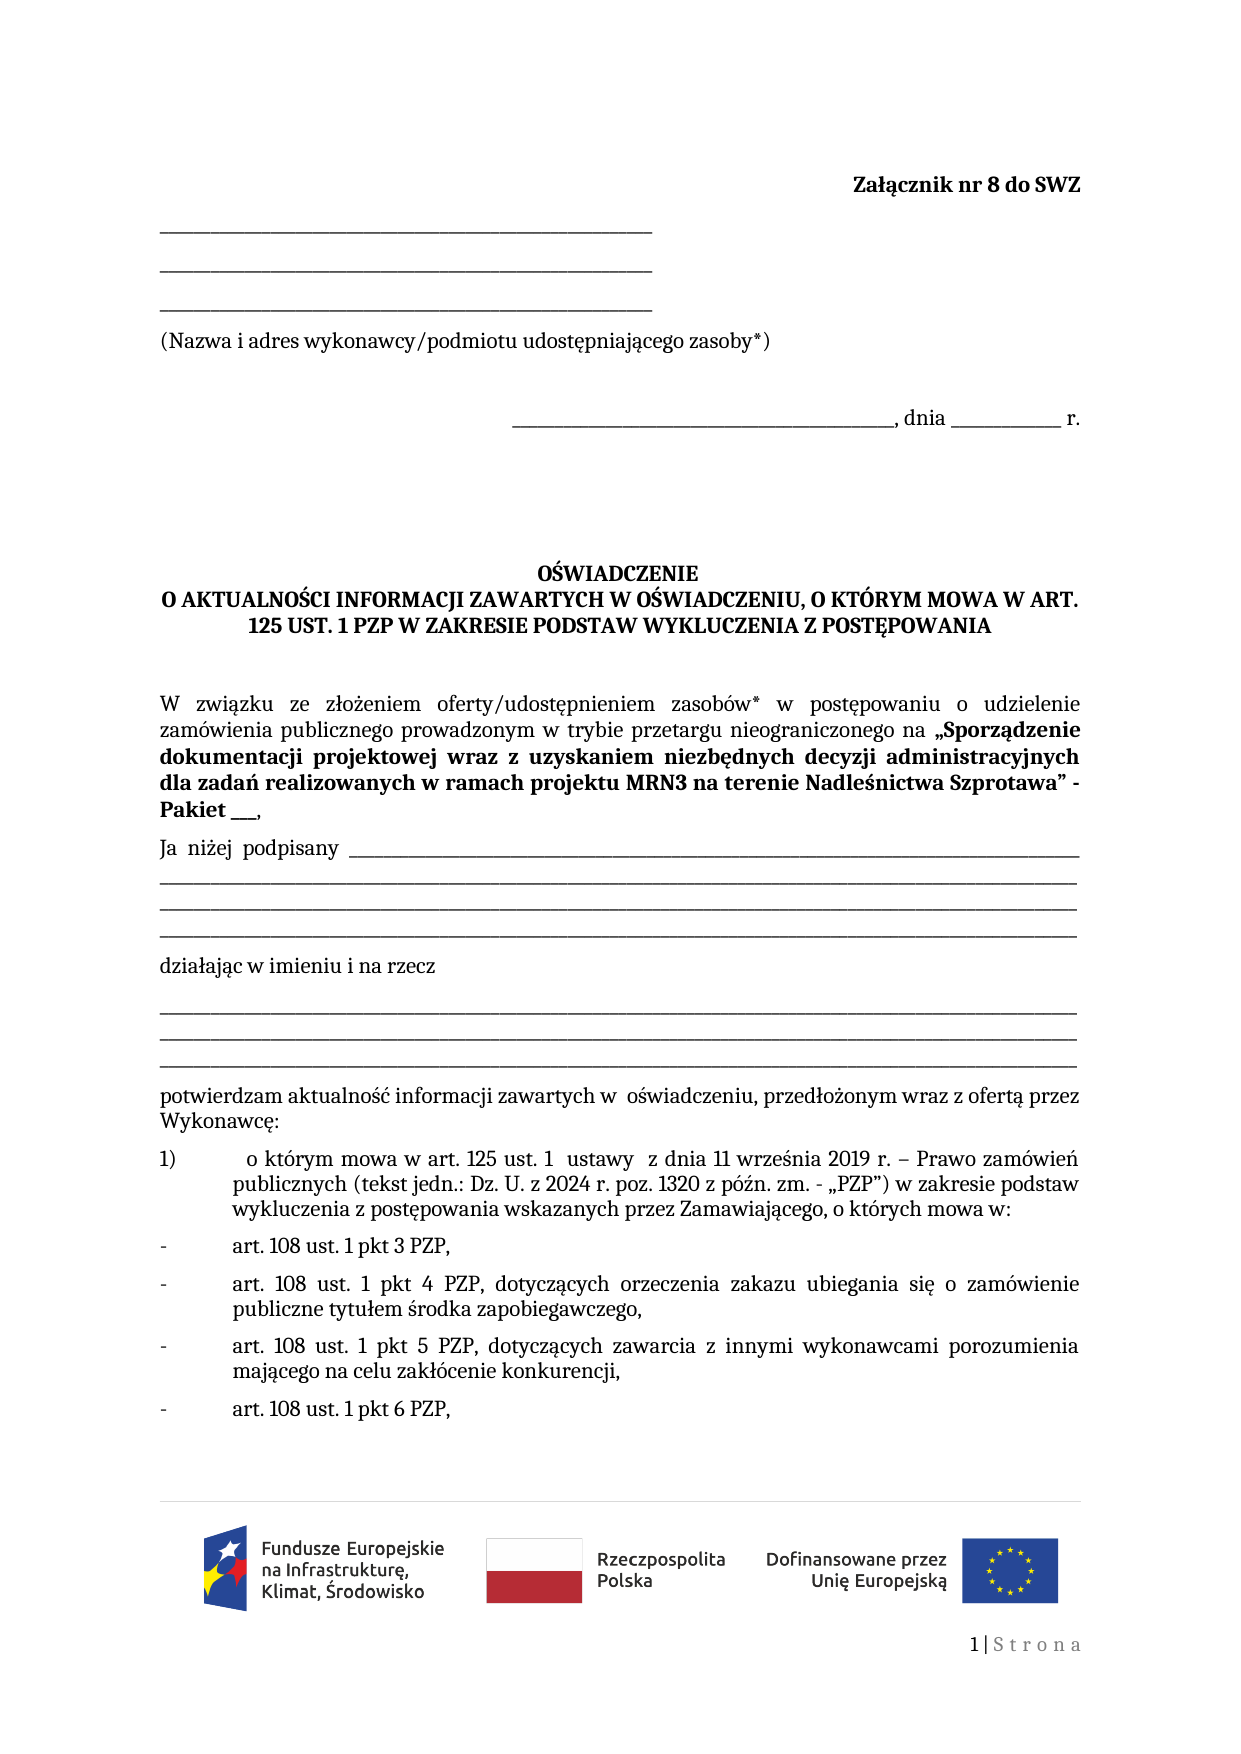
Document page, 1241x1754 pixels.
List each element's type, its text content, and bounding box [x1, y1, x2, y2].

text działając w imieniu i na rzecz [159, 953, 1081, 979]
text Załącznik nr 8 do SWZ [159, 172, 1081, 198]
text - art. 108 ust. 1 pkt 4 PZP, dotyczących orzeczenia zakazu ubiegania się o zamówienie publiczne tytułem środka zapobiegawczego, [159, 1271, 1081, 1321]
text W związku ze złożeniem oferty/udostępnieniem zasobów* w postępowaniu o udzielenie zamówienia publicznego prowadzonym w trybie przetargu nieograniczonego na „Sporządzenie dokumentacji projektowej wraz z uzyskaniem niezbędnych decyzji administracyjnych dla zadań realizowanych w ramach projektu MRN3 na terenie Nadleśnictwa Szprotawa” - Pakiet ___, [159, 691, 1081, 823]
text __________________________________________________________ [159, 250, 1081, 276]
text __________________________________________________________ [159, 211, 1081, 237]
text _____________________________________________, dnia _____________ r. [159, 405, 1081, 431]
text OŚWIADCZENIE O AKTUALNOŚCI INFORMACJI ZAWARTYCH W OŚWIADCZENIU, O KTÓRYM MOWA W ART. 125 UST. 1 PZP W ZAKRESIE PODSTAW WYKLUCZENIA Z POSTĘPOWANIA [159, 561, 1081, 639]
text Ja niżej podpisany ______________________________________________________________________________________ ____________________________________________________________________________________________________________________________________________________________________________________________________________________________________________________________________________________________________________________________________ [159, 835, 1081, 941]
text __________________________________________________________ [159, 288, 1081, 315]
picture [182, 1503, 1081, 1633]
text 1) o którym mowa w art. 125 ust. 1 ustawy z dnia 11 września 2019 r. – Prawo zamówień publicznych (tekst jedn.: Dz. U. z 2024 r. poz. 1320 z późn. zm. - „PZP”) w zakresie podstaw wykluczenia z postępowania wskazanych przez Zamawiającego, o których mowa w: [159, 1146, 1081, 1221]
text - art. 108 ust. 1 pkt 6 PZP, [159, 1396, 1081, 1421]
text potwierdzam aktualność informacji zawartych w oświadczeniu, przedłożonym wraz z ofertą przez Wykonawcę: [159, 1083, 1081, 1133]
text (Nazwa i adres wykonawcy/podmiotu udostępniającego zasoby*) [159, 327, 1081, 354]
text - art. 108 ust. 1 pkt 3 PZP, [159, 1233, 1081, 1258]
text ____________________________________________________________________________________________________________________________________________________________________________________________________________________________________________________________________________________________________________________________________ [159, 992, 1081, 1071]
text - art. 108 ust. 1 pkt 5 PZP, dotyczących zawarcia z innymi wykonawcami porozumienia mającego na celu zakłócenie konkurencji, [159, 1333, 1081, 1383]
